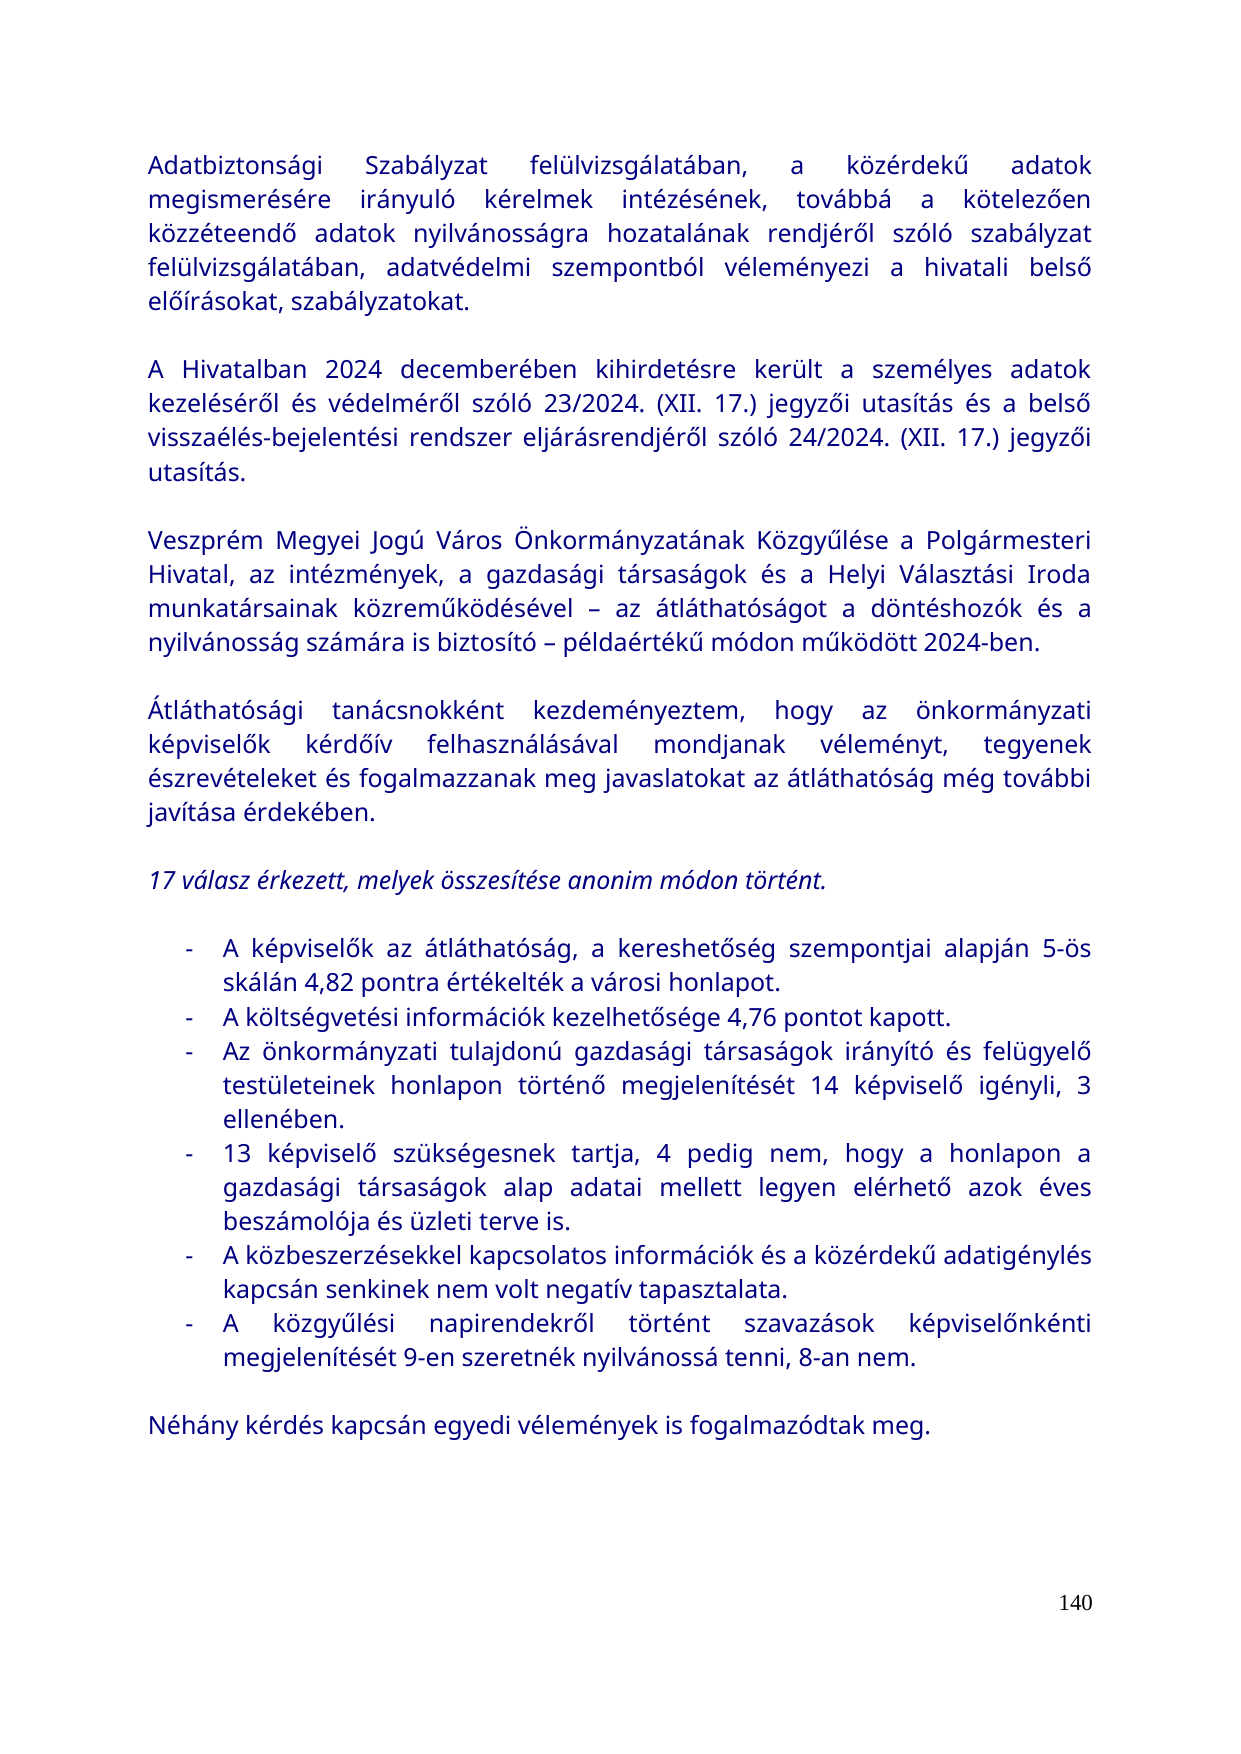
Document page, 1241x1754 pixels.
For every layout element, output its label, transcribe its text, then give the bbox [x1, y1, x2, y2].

text A Hivatalban 2024 decemberében kihirdetésre került a személyes adatok kezeléséről és védelméről szóló 23/2024. (XII. 17.) jegyzői utasítás és a belső visszaélés-bejelentési rendszer eljárásrendjéről szóló 24/2024. (XII. 17.) jegyzői utasítás. [148, 352, 1093, 488]
text Átláthatósági tanácsnokként kezdeményeztem, hogy az önkormányzati képviselők kérdőív felhasználásával mondjanak véleményt, tegyenek észrevételeket és fogalmazzanak meg javaslatokat az átláthatóság még további javítása érdekében. [148, 693, 1093, 829]
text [148, 148, 1093, 318]
list 13 képviselő szükségesnek tartja, 4 pedig nem, hogy a honlapon a gazdasági társaságok alap adatai mellett legyen elérhető azok éves beszámolója és üzleti terve is. [185, 1135, 1093, 1238]
list A költségvetési információk kezelhetősége 4,76 pontot kapott. [185, 999, 1093, 1033]
list A közbeszerzésekkel kapcsolatos információk és a közérdekű adatigénylés kapcsán senkinek nem volt negatív tapasztalata. [185, 1238, 1093, 1306]
list A közgyűlési napirendekről történt szavazások képviselőnkénti megjelenítését 9-en szeretnék nyilvánossá tenni, 8-an nem. [185, 1306, 1093, 1374]
list Az önkormányzati tulajdonú gazdasági társaságok irányító és felügyelő testületeinek honlapon történő megjelenítését 14 képviselő igényli, 3 ellenében. [185, 1033, 1093, 1135]
text Néhány kérdés kapcsán egyedi vélemények is fogalmazódtak meg. [148, 1408, 1093, 1442]
list A képviselők az átláthatóság, a kereshetőség szempontjai alapján 5-ös skálán 4,82 pontra értékelték a városi honlapot. [185, 931, 1093, 999]
text 17 válasz érkezett, melyek összesítése anonim módon történt. [148, 863, 1093, 897]
text Veszprém Megyei Jogú Város Önkormányzatának Közgyűlése a Polgármesteri Hivatal, az intézmények, a gazdasági társaságok és a Helyi Választási Iroda munkatársainak közreműködésével – az átláthatóságot a döntéshozók és a nyilvánosság számára is biztosító – példaértékű módon működött 2024-ben. [148, 522, 1093, 658]
